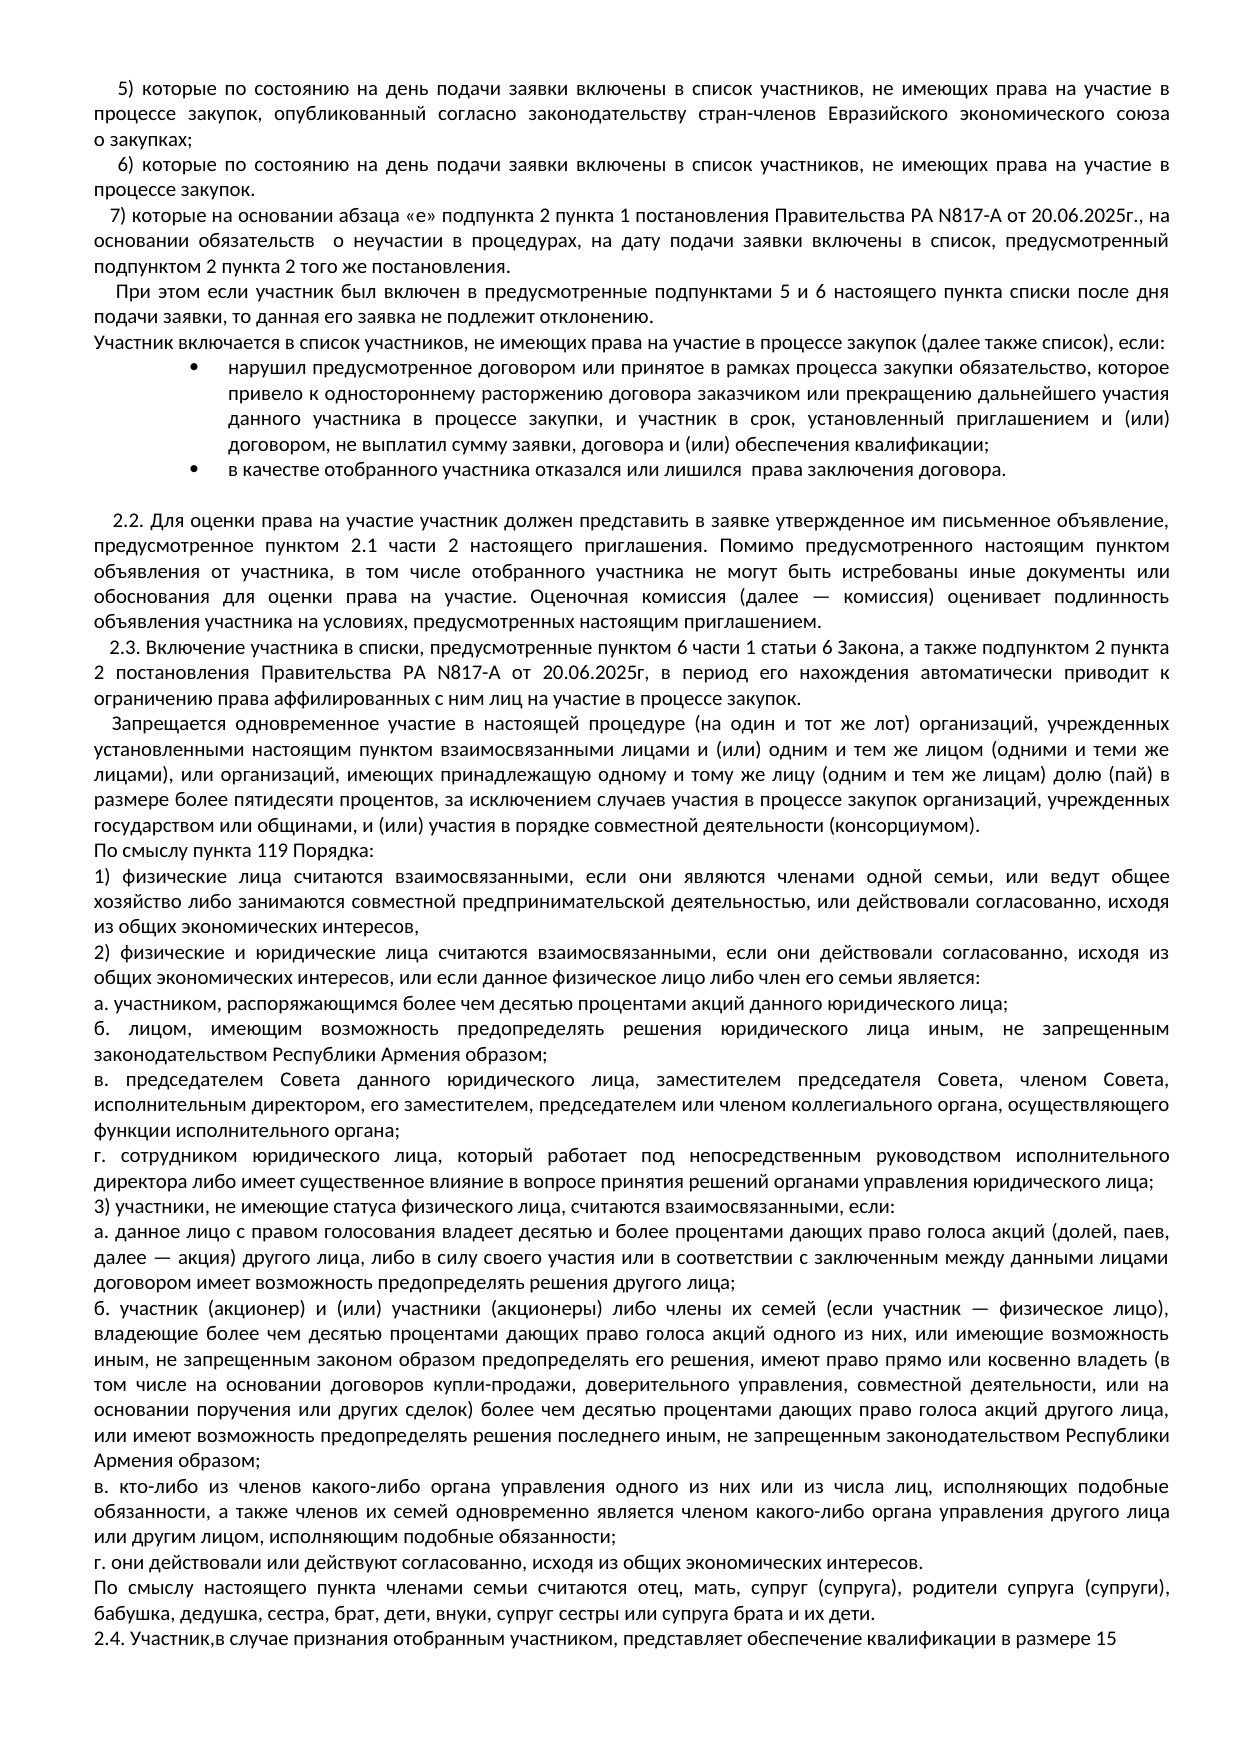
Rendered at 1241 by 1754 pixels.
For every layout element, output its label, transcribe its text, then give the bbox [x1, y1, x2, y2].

text б. лицом, имеющим возможность предопределять решения юридического лица иным, не запрещенным законодательством Республики Армения образом; [94, 1015, 1171, 1066]
text а. данное лицо с правом голосования владеет десятью и более процентами дающих право голоса акций (долей, паев, далее — акция) другого лица, либо в силу своего участия или в соответствии с заключенным между данными лицами договором имеет возможность предопределять решения другого лица; [94, 1219, 1171, 1295]
text а. участником, распоряжающимся более чем десятью процентами акций данного юридического лица; [94, 990, 1171, 1015]
text б. участник (акционер) и (или) участники (акционеры) либо члены их семей (если участник — физическое лицо), владеющие более чем десятью процентами дающих право голоса акций одного из них, или имеющие возможность иным, не запрещенным законом образом предопределять его решения, имеют право прямо или косвенно владеть (в том числе на основании договоров купли-продажи, доверительного управления, совместной деятельности, или на основании поручения или других сделок) более чем десятью процентами дающих право голоса акций другого лица, или имеют возможность предопределять решения последнего иным, не запрещенным законодательством Республики Армения образом; [94, 1295, 1171, 1473]
text 1) физические лица считаются взаимосвязанными, если они являются членами одной семьи, или ведут общее хозяйство либо занимаются совместной предпринимательской деятельностью, или действовали согласованно, исходя из общих экономических интересов, [94, 863, 1171, 939]
text г. они действовали или действуют согласованно, исходя из общих экономических интересов. [94, 1549, 1171, 1574]
text 2.3. Включение участника в списки, предусмотренные пунктом 6 части 1 статьи 6 Закона, а также подпунктом 2 пункта 2 постановления Правительства РА N817-А от 20.06.2025г, в период его нахождения автоматически приводит к ограничению права аффилированных с ним лиц на участие в процессе закупок. [94, 634, 1171, 710]
text г. сотрудником юридического лица, который работает под непосредственным руководством исполнительного директора либо имеет существенное влияние в вопросе принятия решений органами управления юридического лица; [94, 1142, 1171, 1193]
text в. кто-либо из членов какого-либо органа управления одного из них или из числа лиц, исполняющих подобные обязанности, а также членов их семей одновременно является членом какого-либо органа управления другого лица или другим лицом, исполняющим подобные обязанности; [94, 1473, 1171, 1549]
text 6) которые по состоянию на день подачи заявки включены в список участников, не имеющих права на участие в процессе закупок. [94, 151, 1171, 202]
text При этом если участник был включен в предусмотренные подпунктами 5 и 6 настоящего пункта списки после дня подачи заявки, то данная его заявка не подлежит отклонению. [94, 278, 1171, 329]
text 7) которые на основании абзаца «е» подпункта 2 пункта 1 постановления Правительства РА N817-А от 20.06.2025г., на основании обязательств o неучастии в процедурах, на дату подачи заявки включены в список, предусмотренный подпунктом 2 пункта 2 того же постановления. [94, 202, 1171, 278]
text Участник включается в список участников, не имеющих права на участие в процессе закупок (далее также список), если: [94, 329, 1171, 354]
text По смыслу настоящего пункта членами семьи считаются отец, мать, супруг (супруга), родители супруга (супруги), бабушка, дедушка, сестра, брат, дети, внуки, супруг сестры или супруга брата и их дети. [94, 1574, 1171, 1625]
text 3) участники, не имеющие статуса физического лица, считаются взаимосвязанными, если: [94, 1193, 1171, 1219]
text По смыслу пункта 119 Порядка: [94, 837, 1171, 863]
list в качестве отобранного участника отказался или лишился права заключения договора. [190, 456, 1171, 482]
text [94, 1625, 1171, 1651]
text 2.2. Для оценки права на участие участник должен представить в заявке утвержденное им письменное объявление, предусмотренное пунктом 2.1 части 2 настоящего приглашения. Помимо предусмотренного настоящим пунктом объявления от участника, в том числе отобранного участника не могут быть истребованы иные документы или обоснования для оценки права на участие. Оценочная комиссия (далее — комиссия) оценивает подлинность объявления участника на условиях, предусмотренных настоящим приглашением. [94, 507, 1171, 634]
list нарушил предусмотренное договором или принятое в рамках процесса закупки обязательство, которое привело к одностороннему расторжению договора заказчиком или прекращению дальнейшего участия данного участника в процессе закупки, и участник в срок, установленный приглашением и (или) договором, не выплатил сумму заявки, договора и (или) обеспечения квалификации; [190, 354, 1171, 456]
text 5) которые по состоянию на день подачи заявки включены в список участников, не имеющих права на участие в процессе закупок, опубликованный согласно законодательству стран-членов Евразийского экономического союза о закупках; [94, 75, 1171, 151]
text в. председателем Совета данного юридического лица, заместителем председателя Совета, членом Совета, исполнительным директором, его заместителем, председателем или членом коллегиального органа, осуществляющего функции исполнительного органа; [94, 1066, 1171, 1142]
text Запрещается одновременное участие в настоящей процедуре (на один и тот же лот) организаций, учрежденных установленными настоящим пунктом взаимосвязанными лицами и (или) одним и тем же лицом (одними и теми же лицами), или организаций, имеющих принадлежащую одному и тому же лицу (одним и тем же лицам) долю (пай) в размере более пятидесяти процентов, за исключением случаев участия в процессе закупок организаций, учрежденных государством или общинами, и (или) участия в порядке совместной деятельности (консорциумом). [94, 710, 1171, 837]
text 2) физические и юридические лица считаются взаимосвязанными, если они действовали согласованно, исходя из общих экономических интересов, или если данное физическое лицо либо член его семьи является: [94, 939, 1171, 990]
